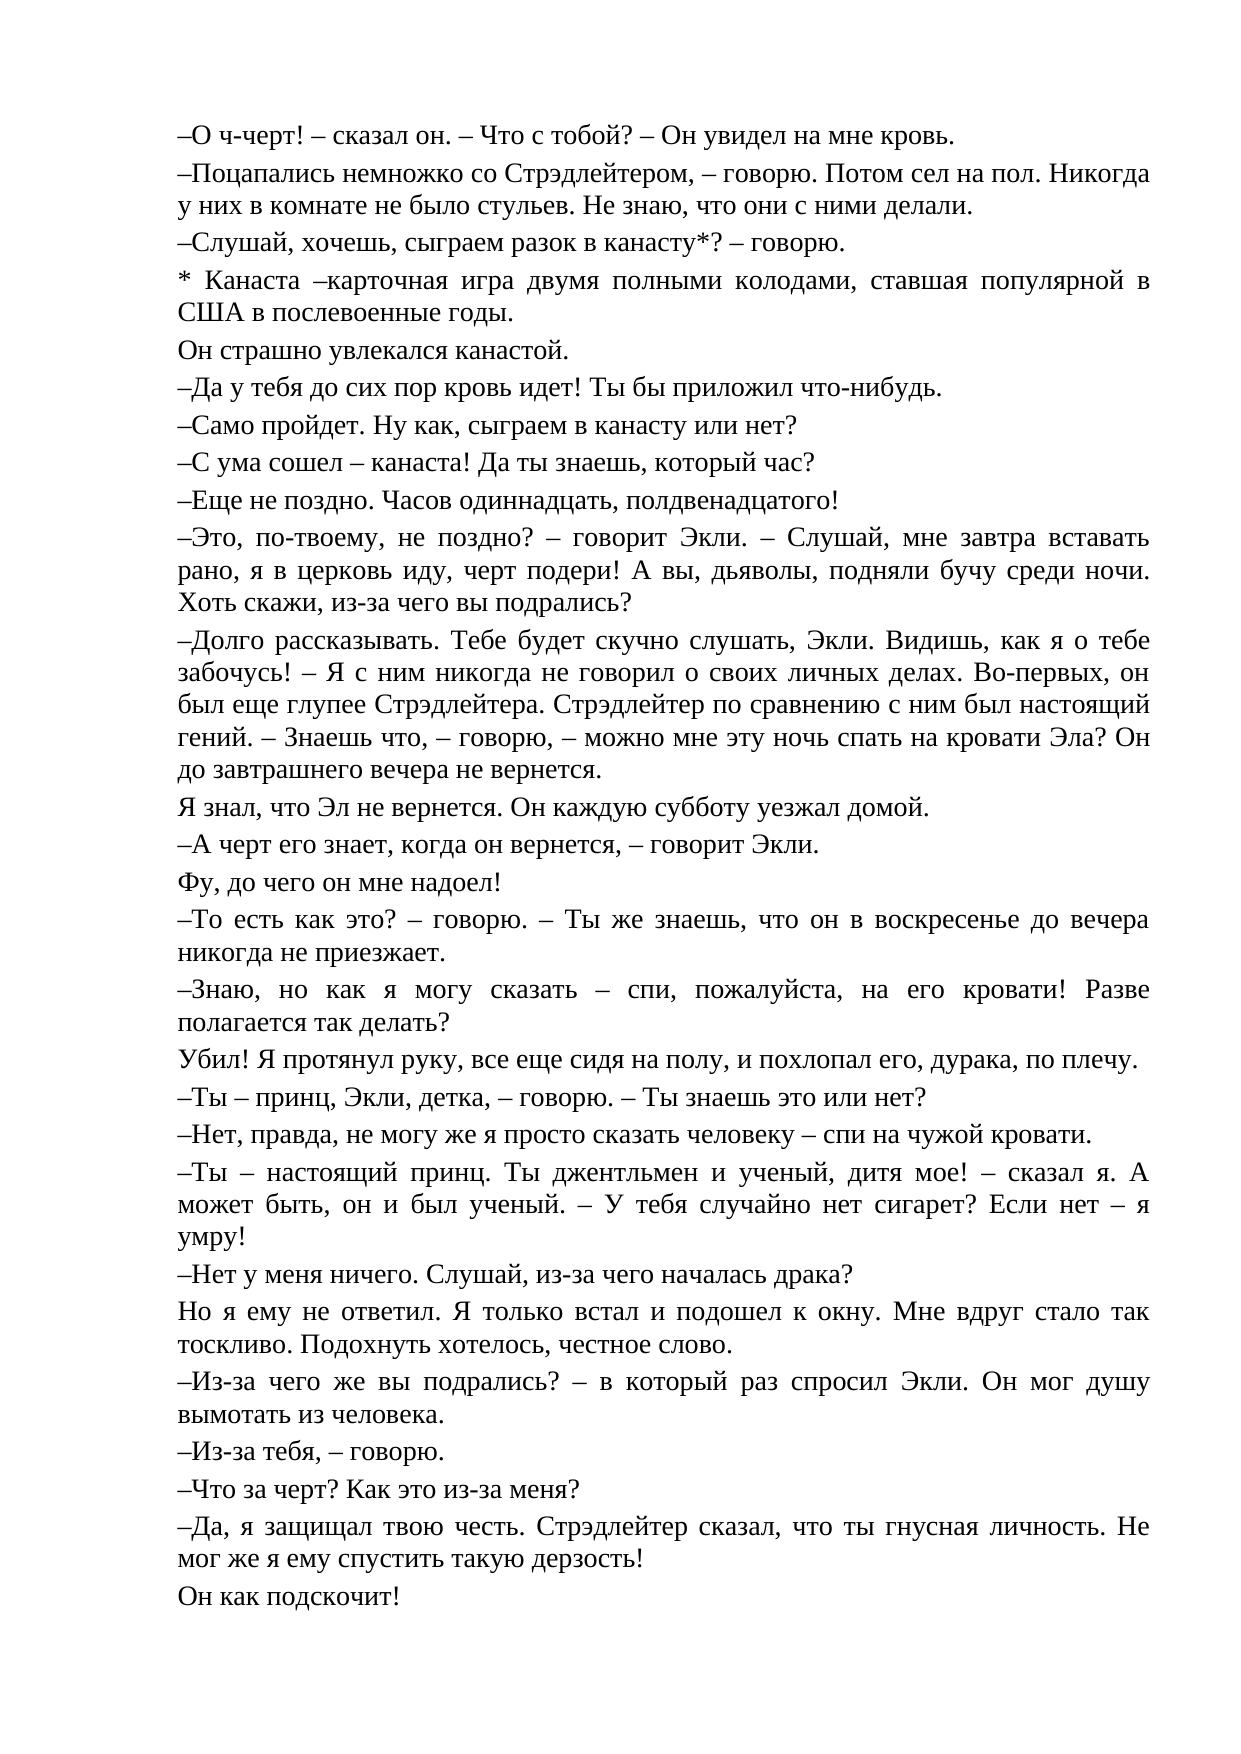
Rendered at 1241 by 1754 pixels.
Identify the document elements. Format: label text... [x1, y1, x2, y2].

text –Еще не поздно. Часов одиннадцать, полдвенадцатого! [177, 483, 1152, 515]
text –Да у тебя до сих пор кровь идет! Ты бы приложил что-нибудь. [177, 370, 1152, 403]
text Но я ему не ответил. Я только встал и подошел к окну. Мне вдруг стало так тоскливо. Подохнуть хотелось, честное слово. [177, 1294, 1152, 1359]
text –Слушай, хочешь, сыграем разок в канасту*? – говорю. [177, 226, 1152, 258]
text –Поцапались немножко со Стрэдлейтером, – говорю. Потом сел на пол. Никогда у них в комнате не было стульев. Не знаю, что они с ними делали. [177, 156, 1152, 220]
text Он страшно увлекался канастой. [177, 333, 1152, 365]
text Он как подскочит! [177, 1579, 1152, 1611]
text –Из-за тебя, – говорю. [177, 1434, 1152, 1467]
text * Канаста –карточная игра двумя полными колодами, ставшая популярной в США в послевоенные годы. [177, 263, 1152, 328]
text –Да, я защищал твою честь. Стрэдлейтер сказал, что ты гнусная личность. Не мог же я ему спустить такую дерзость! [177, 1509, 1152, 1574]
text –Ты – настоящий принц. Ты джентльмен и ученый, дитя мое! – сказал я. А может быть, он и был ученый. – У тебя случайно нет сигарет? Если нет – я умру! [177, 1154, 1152, 1252]
text –То есть как это? – говорю. – Ты же знаешь, что он в воскресенье до вечера никогда не приезжает. [177, 902, 1152, 967]
text –О ч-черт! – сказал он. – Что с тобой? – Он увидел на мне кровь. [177, 118, 1152, 151]
text –Нет у меня ничего. Слушай, из-за чего началась драка? [177, 1257, 1152, 1289]
text –Ты – принц, Экли, детка, – говорю. – Ты знаешь это или нет? [177, 1079, 1152, 1112]
text –Долго рассказывать. Тебе будет скучно слушать, Экли. Видишь, как я о тебе забочусь! – Я с ним никогда не говорил о своих личных делах. Во-первых, он был еще глупее Стрэдлейтера. Стрэдлейтер по сравнению с ним был настоящий гений. – Знаешь что, – говорю, – можно мне эту ночь спать на кровати Эла? Он до завтрашнего вечера не вернется. [177, 623, 1152, 785]
text –Знаю, но как я могу сказать – спи, пожалуйста, на его кровати! Разве полагается так делать? [177, 972, 1152, 1037]
text Фу, до чего он мне надоел! [177, 865, 1152, 897]
text –Нет, правда, не могу же я просто сказать человеку – спи на чужой кровати. [177, 1117, 1152, 1149]
text –А черт его знает, когда он вернется, – говорит Экли. [177, 827, 1152, 860]
text Я знал, что Эл не вернется. Он каждую субботу уезжал домой. [177, 790, 1152, 822]
text Убил! Я протянул руку, все еще сидя на полу, и похлопал его, дурака, по плечу. [177, 1042, 1152, 1074]
text –Это, по-твоему, не поздно? – говорит Экли. – Слушай, мне завтра вставать рано, я в церковь иду, черт подери! А вы, дьяволы, подняли бучу среди ночи. Хоть скажи, из-за чего вы подрались? [177, 520, 1152, 618]
text –С ума сошел – канаста! Да ты знаешь, который час? [177, 445, 1152, 478]
text –Из-за чего же вы подрались? – в который раз спросил Экли. Он мог душу вымотать из человека. [177, 1364, 1152, 1429]
text –Само пройдет. Ну как, сыграем в канасту или нет? [177, 408, 1152, 440]
text –Что за черт? Как это из-за меня? [177, 1472, 1152, 1504]
